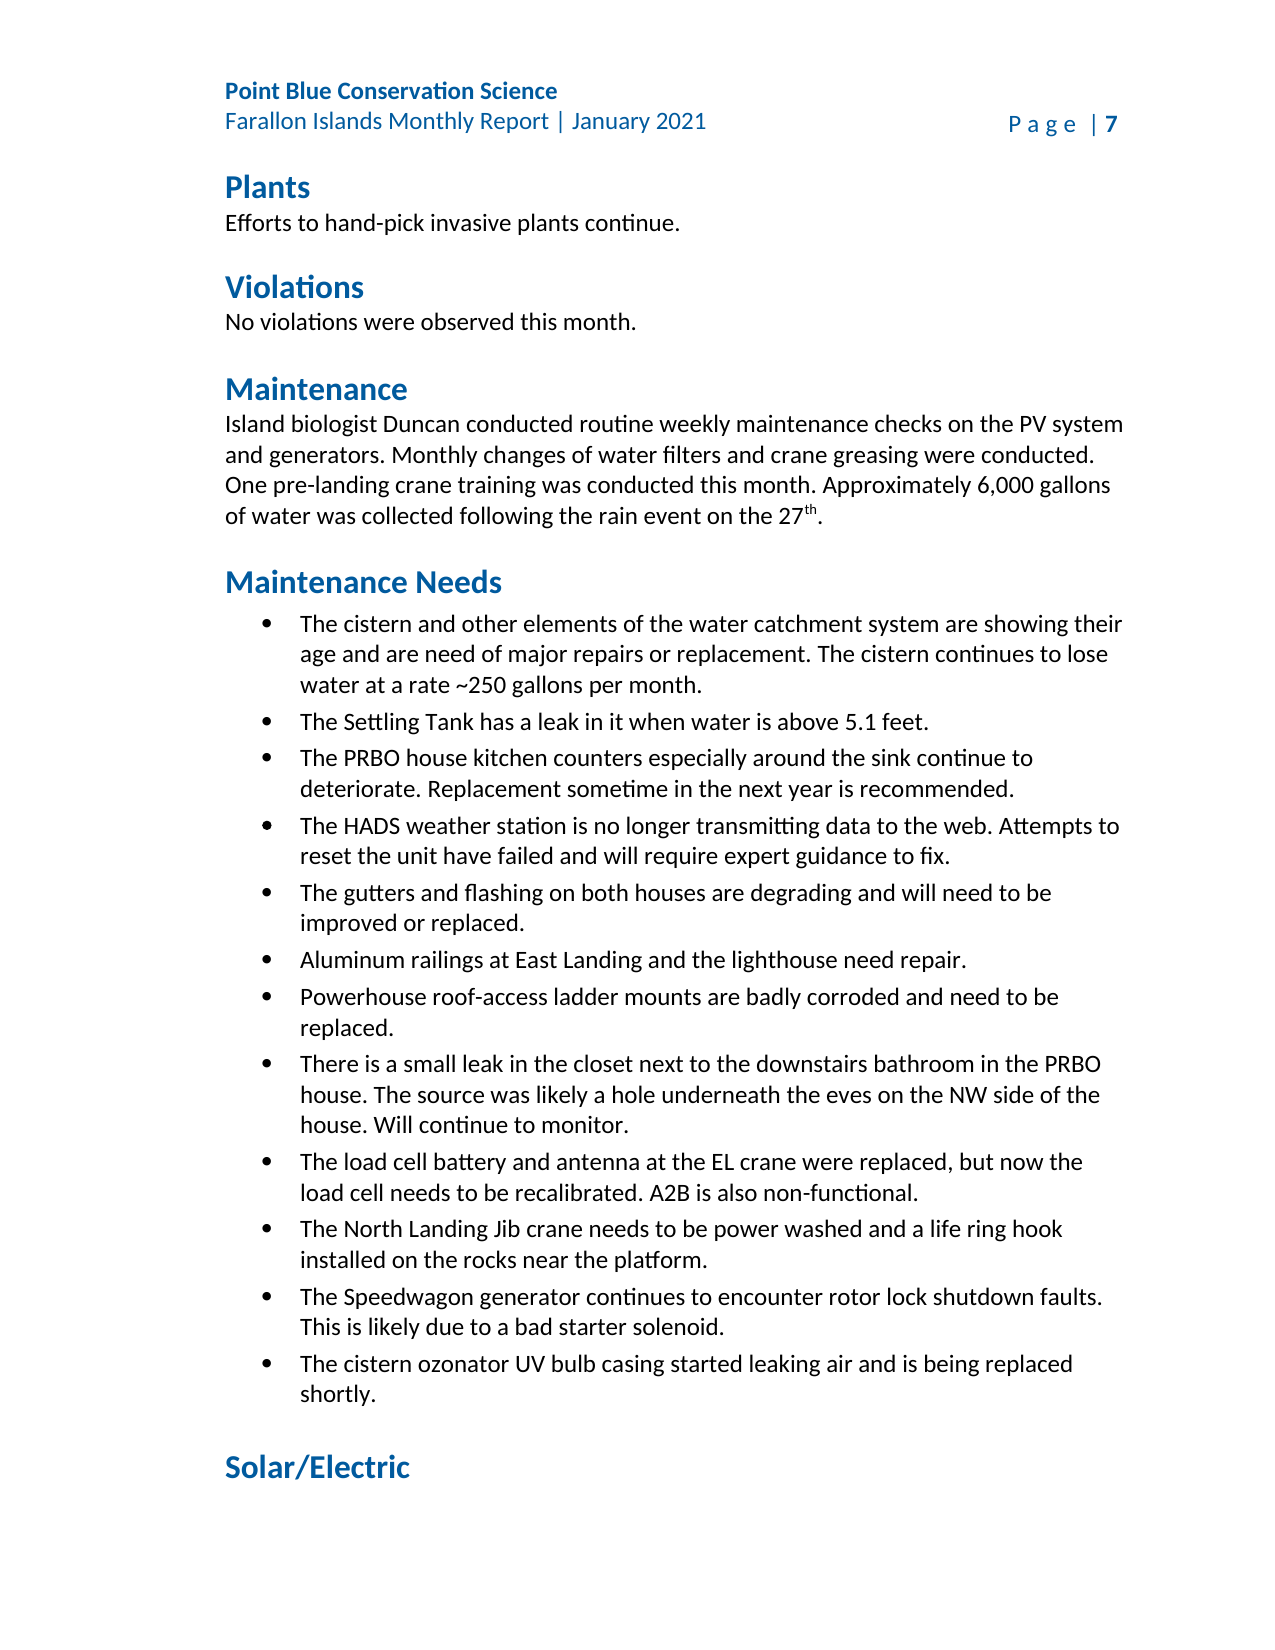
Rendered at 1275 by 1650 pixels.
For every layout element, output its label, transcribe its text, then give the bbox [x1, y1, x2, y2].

list The HADS weather station is no longer transmitting data to the web. Attempts to reset the unit have failed and will require expert guidance to fix. [262, 810, 1125, 871]
list Powerhouse roof-access ladder mounts are badly corroded and need to be replaced. [262, 981, 1125, 1042]
list The PRBO house kitchen counters especially around the sink continue to deteriorate. Replacement sometime in the next year is recommended. [262, 742, 1125, 803]
list The Settling Tank has a leak in it when water is above 5.1 feet. [262, 706, 1125, 736]
text Efforts to hand-pick invasive plants continue. [225, 207, 1125, 238]
text Island biologist Duncan conducted routine weekly maintenance checks on the PV system and generators. Monthly changes of water filters and crane greasing were conducted. One pre-landing crane training was conducted this month. Approximately 6,000 gallons of water was collected following the rain event on the 27th. [225, 408, 1125, 530]
text Solar/Electric [225, 1446, 1125, 1487]
list The North Landing Jib crane needs to be power washed and a life ring hook installed on the rocks near the platform. [262, 1213, 1125, 1274]
text No violations were observed this month. [225, 307, 1125, 337]
list There is a small leak in the closet next to the downstairs bathroom in the PRBO house. The source was likely a hole underneath the eves on the NW side of the house. Will continue to monitor. [262, 1048, 1125, 1140]
list The cistern and other elements of the water catchment system are showing their age and are need of major repairs or replacement. The cistern continues to lose water at a rate ~250 gallons per month. [262, 608, 1125, 699]
list The gutters and flashing on both houses are degrading and will need to be improved or replaced. [262, 877, 1125, 938]
text Violations [225, 266, 1125, 307]
text Plants [225, 167, 1125, 207]
text Maintenance Needs [225, 561, 1125, 602]
text Maintenance [225, 368, 1125, 408]
list The cistern ozonator UV bulb casing started leaking air and is being replaced shortly. [262, 1348, 1125, 1409]
list The Speedwagon generator continues to encounter rotor lock shutdown faults. This is likely due to a bad starter solenoid. [262, 1281, 1125, 1342]
list The load cell battery and antenna at the EL crane were replaced, but now the load cell needs to be recalibrated. A2B is also non-functional. [262, 1146, 1125, 1207]
list Aluminum railings at East Landing and the lighthouse need repair. [262, 944, 1125, 975]
